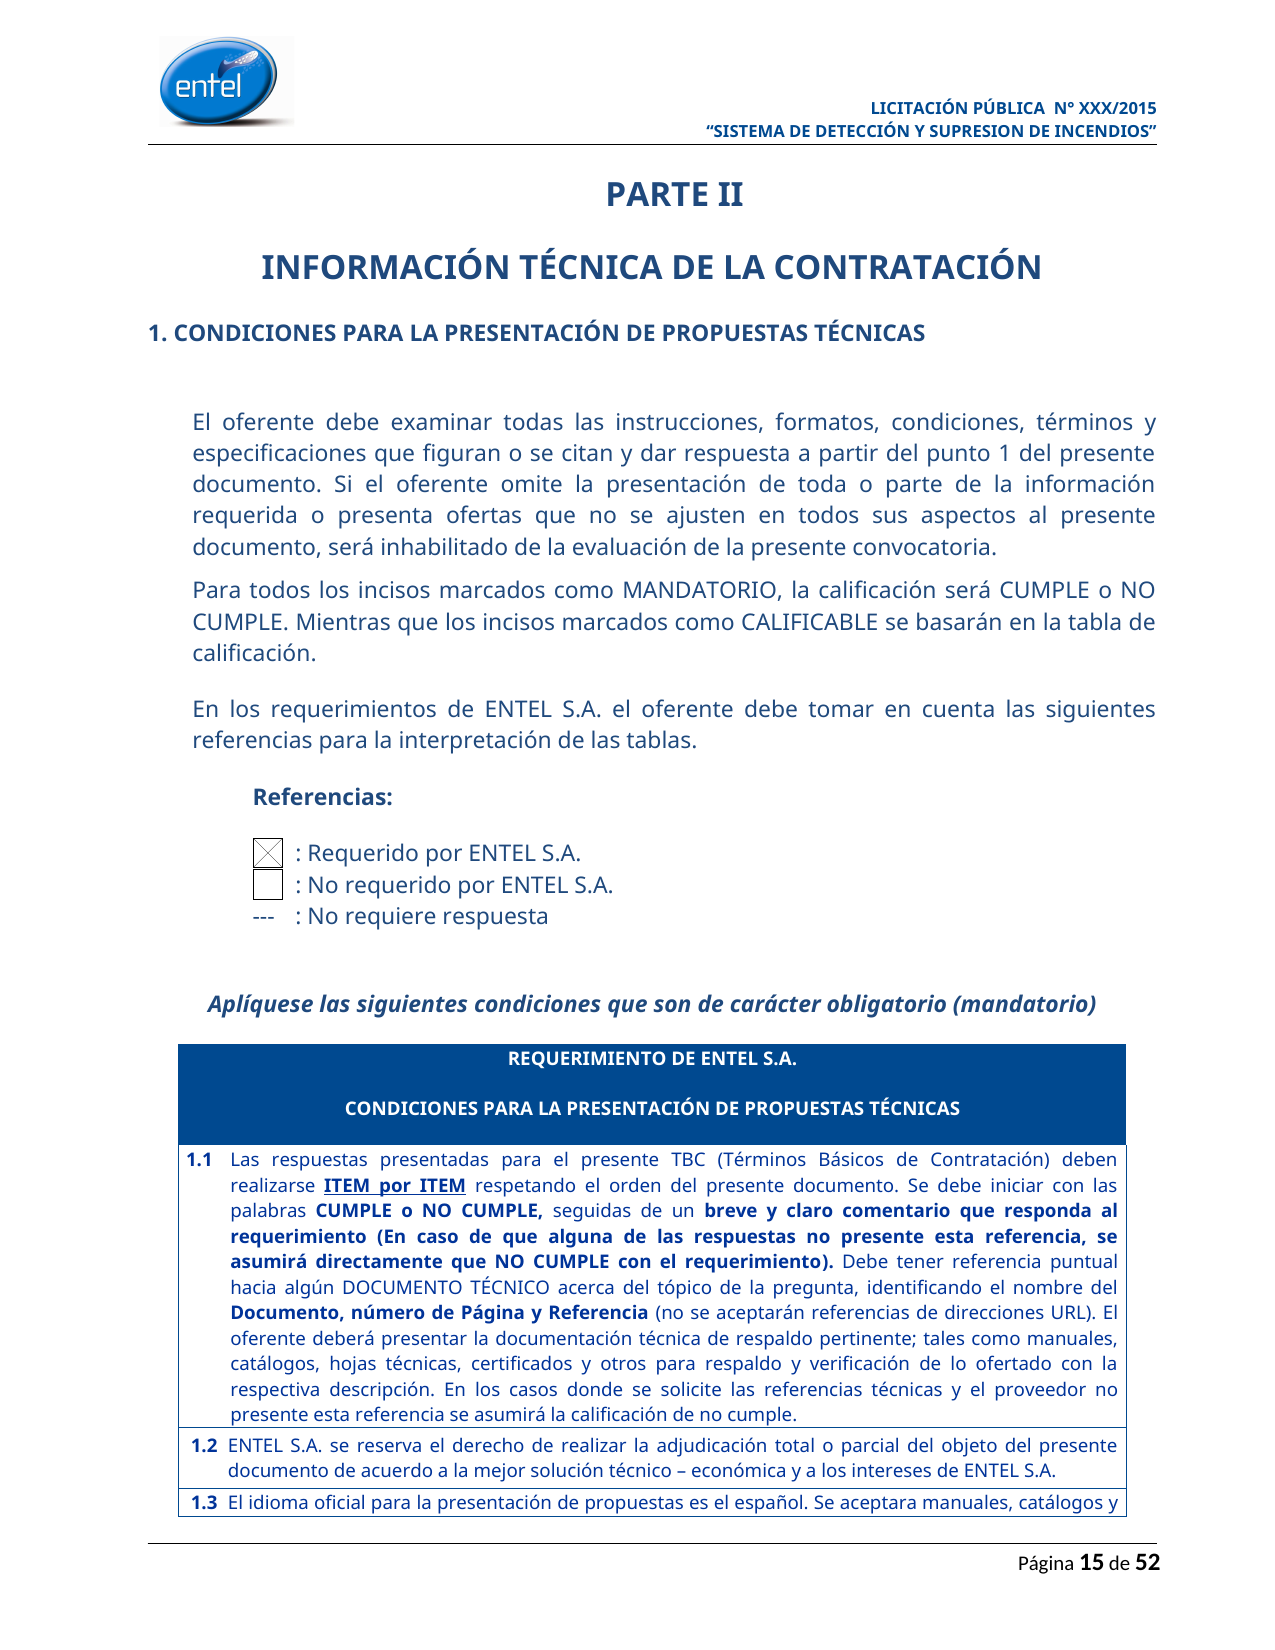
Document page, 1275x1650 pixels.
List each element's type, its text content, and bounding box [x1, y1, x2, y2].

list Para todos los incisos marcados como MANDATORIO, la calificación será CUMPLE o NO CUMPLE. Mientras que los incisos marcados como CALIFICABLE se basarán en la tabla de calificación. [192, 574, 1157, 668]
table_header REQUERIMIENTO DE ENTEL S.A. CONDICIONES PARA LA PRESENTACIÓN DE PROPUESTAS TÉCNICAS [179, 1045, 1126, 1145]
table_cell ENTEL S.A. se reserva el derecho de realizar la adjudicación total o parcial del objeto del presente documento de acuerdo a la mejor solución técnico – económica y a los intereses de ENTEL S.A. [179, 1428, 1126, 1487]
text PARTE II [192, 171, 1157, 216]
text Referencias: [178, 781, 1157, 812]
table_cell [179, 1489, 1126, 1516]
text : Requerido por ENTEL S.A. [178, 837, 1157, 868]
list El oferente debe examinar todas las instrucciones, formatos, condiciones, términos y especificaciones que figuran o se citan y dar respuesta a partir del punto 1 del presente documento. Si el oferente omite la presentación de toda o parte de la información requerida o presenta ofertas que no se ajusten en todos sus aspectos al presente documento, será inhabilitado de la evaluación de la presente convocatoria. [192, 406, 1157, 562]
text --- : No requiere respuesta [178, 900, 1157, 931]
text : No requerido por ENTEL S.A. [178, 868, 1157, 900]
text Aplíquese las siguientes condiciones que son de carácter obligatorio (mandatorio) [148, 988, 1157, 1019]
picture [159, 36, 295, 127]
list En los requerimientos de ENTEL S.A. el oferente debe tomar en cuenta las siguientes referencias para la interpretación de las tablas. [192, 693, 1157, 756]
text INFORMACIÓN TÉCNICA DE LA CONTRATACIÓN [148, 243, 1157, 289]
text 1. CONDICIONES PARA LA PRESENTACIÓN DE PROPUESTAS TÉCNICAS [148, 317, 1157, 348]
table_cell Las respuestas presentadas para el presente TBC (Términos Básicos de Contratación) deben realizarse ITEM por ITEM respetando el orden del presente documento. Se debe iniciar con las palabras CUMPLE o NO CUMPLE, seguidas de un breve y claro comentario que responda al requerimiento (En caso de que alguna de las respuestas no presente esta referencia, se asumirá directamente que NO CUMPLE con el requerimiento). Debe tener referencia puntual hacia algún DOCUMENTO TÉCNICO acerca del tópico de la pregunta, identificando el nombre del Documento, número de Página y Referencia (no se aceptarán referencias de direcciones URL). El oferente deberá presentar la documentación técnica de respaldo pertinente; tales como manuales, catálogos, hojas técnicas, certificados y otros para respaldo y verificación de lo ofertado con la respectiva descripción. En los casos donde se solicite las referencias técnicas y el proveedor no presente esta referencia se asumirá la calificación de no cumple. [179, 1146, 1126, 1427]
